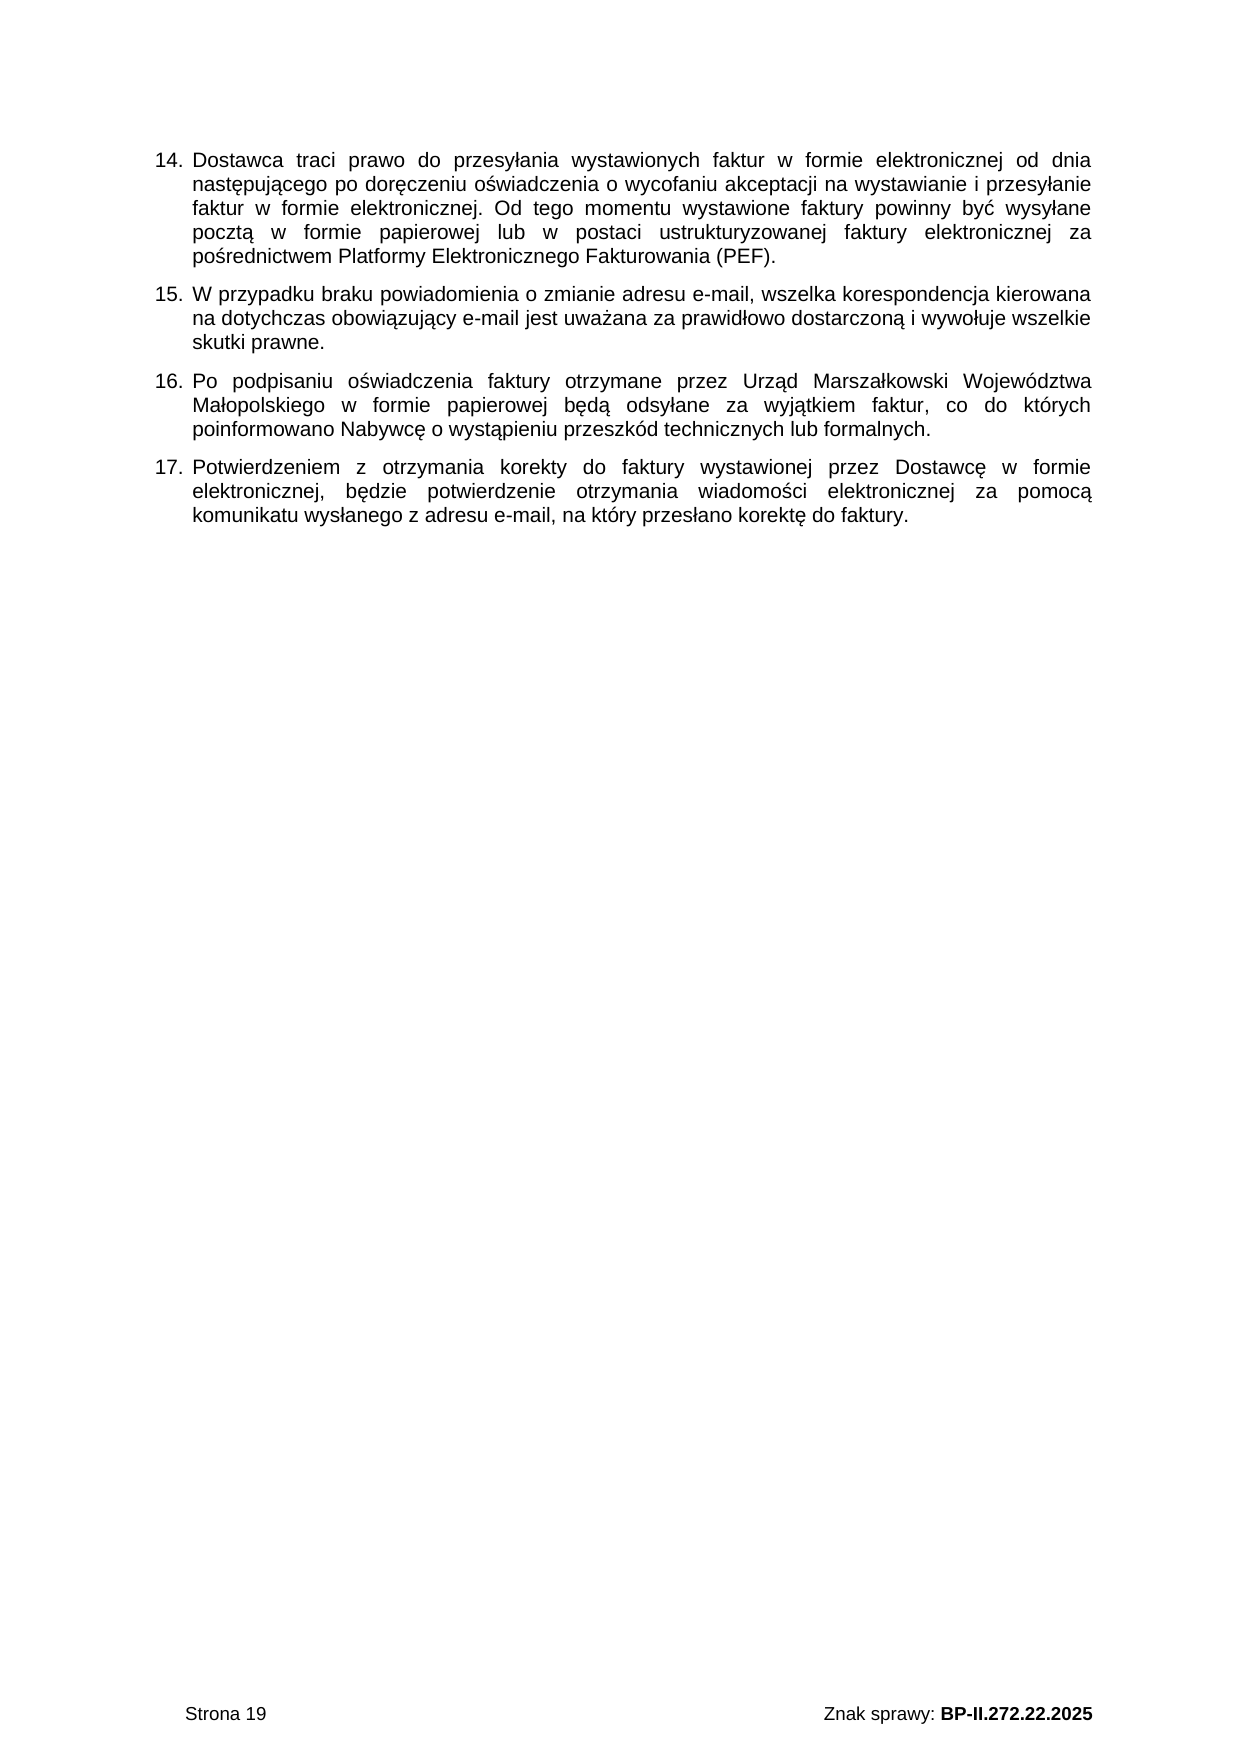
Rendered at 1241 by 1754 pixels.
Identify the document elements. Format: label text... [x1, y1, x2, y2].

list Po podpisaniu oświadczenia faktury otrzymane przez Urząd Marszałkowski Województwa Małopolskiego w formie papierowej będą odsyłane za wyjątkiem faktur, co do których poinformowano Nabywcę o wystąpieniu przeszkód technicznych lub formalnych. [154, 368, 1092, 440]
list Dostawca traci prawo do przesyłania wystawionych faktur w formie elektronicznej od dnia następującego po doręczeniu oświadczenia o wycofaniu akceptacji na wystawianie i przesyłanie faktur w formie elektronicznej. Od tego momentu wystawione faktury powinny być wysyłane pocztą w formie papierowej lub w postaci ustrukturyzowanej faktury elektronicznej za pośrednictwem Platformy Elektronicznego Fakturowania (PEF). [154, 148, 1092, 267]
list W przypadku braku powiadomienia o zmianie adresu e-mail, wszelka korespondencja kierowana na dotychczas obowiązujący e-mail jest uważana za prawidłowo dostarczoną i wywołuje wszelkie skutki prawne. [154, 282, 1092, 354]
list Potwierdzeniem z otrzymania korekty do faktury wystawionej przez Dostawcę w formie elektronicznej, będzie potwierdzenie otrzymania wiadomości elektronicznej za pomocą komunikatu wysłanego z adresu e-mail, na który przesłano korektę do faktury. [154, 455, 1092, 527]
